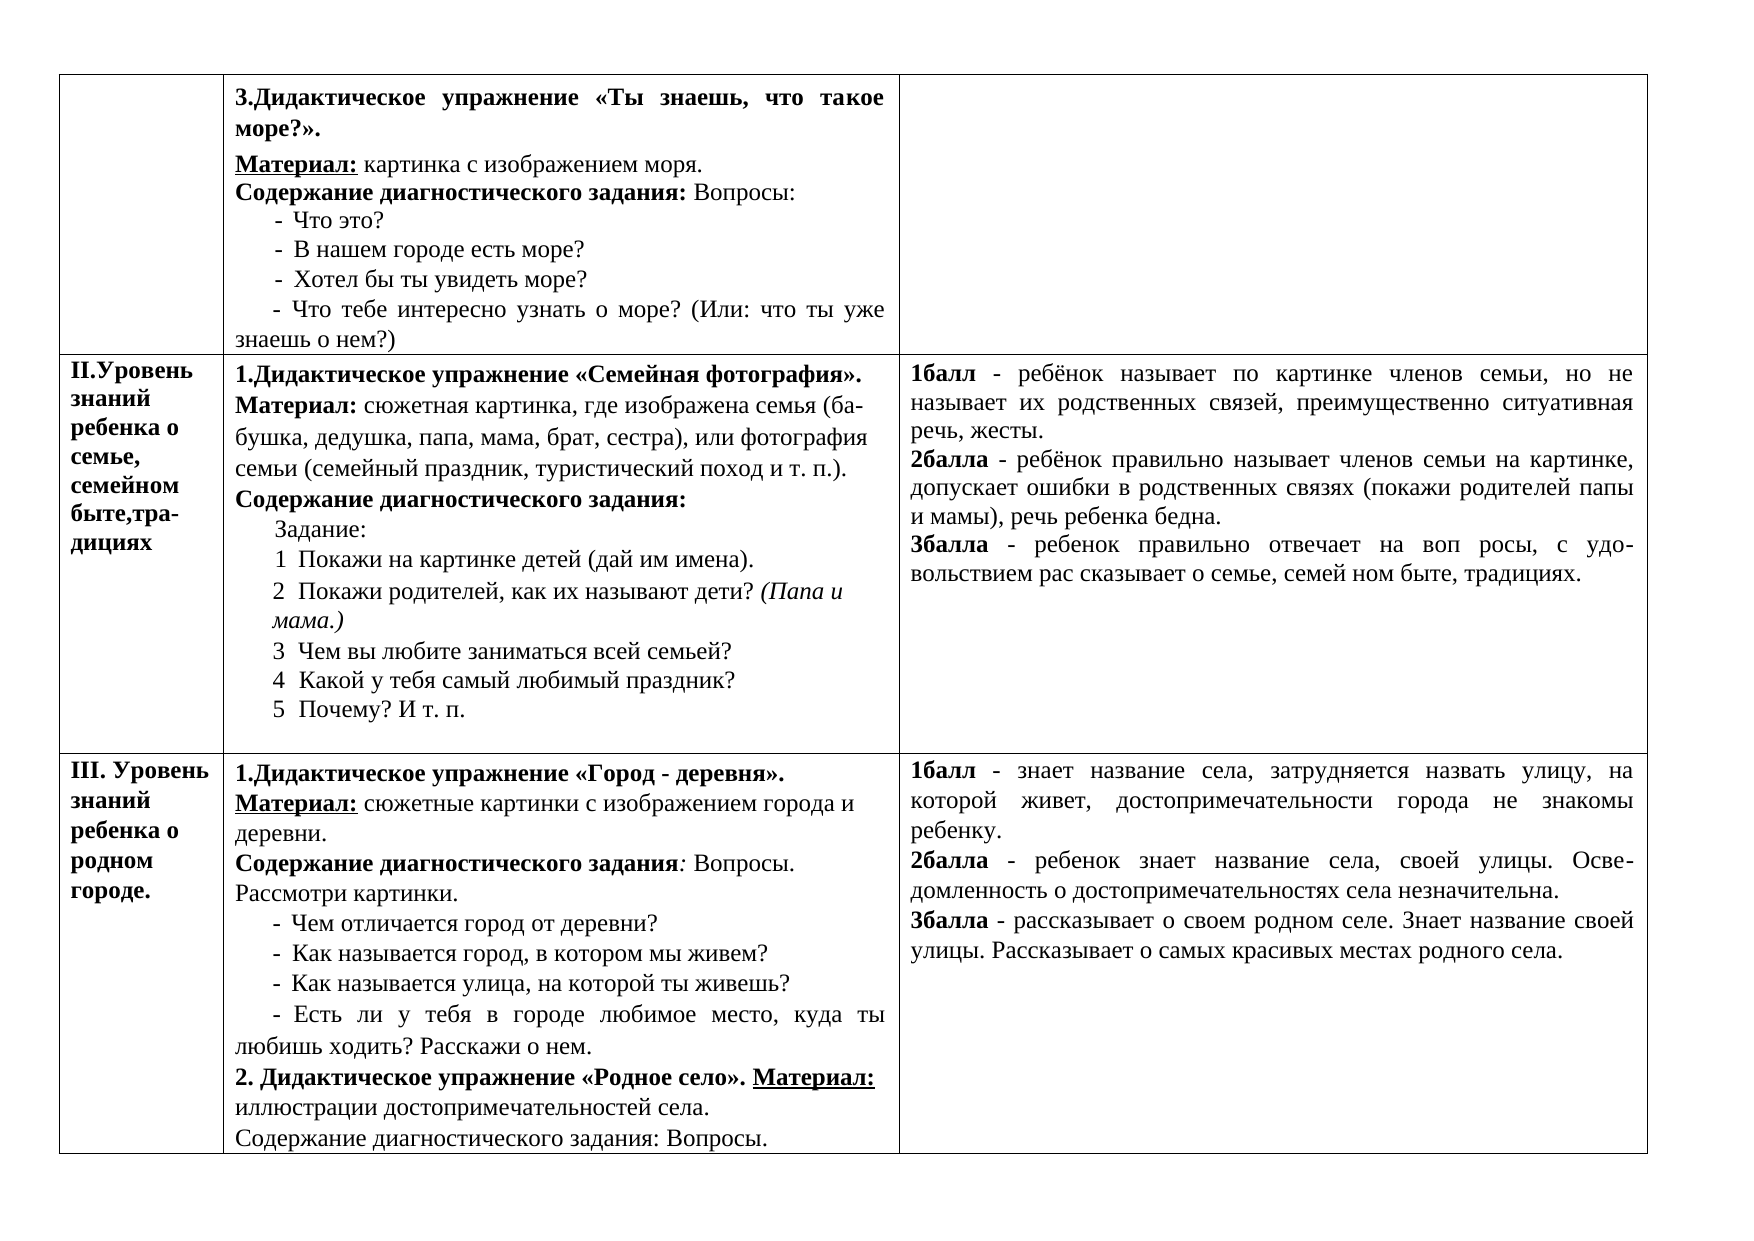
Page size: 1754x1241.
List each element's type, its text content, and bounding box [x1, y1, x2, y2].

table_cell II.Уровень знаний ребенка о семье, семейном быте,традициях [60, 355, 223, 753]
table_cell 1балл - ребёнок называет по картинке членов семьи, но не называет их родственных связей, преимущественно ситуативная речь, жесты. 2балла - ребёнок правильно называет членов семьи на картинке, допускает ошибки в родственных связях (покажи родителей папы и мамы), речь ребенка бедна. 3балла - ребенок правильно отвечает на воп росы, с удовольствием рас сказывает о семье, семей ном быте, традициях. [900, 355, 1647, 753]
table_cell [60, 754, 223, 1153]
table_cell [900, 754, 1647, 1153]
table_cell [224, 754, 899, 1153]
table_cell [900, 75, 1647, 354]
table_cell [224, 75, 899, 354]
table_cell 1.Дидактическое упражнение «Семейная фотография». Материал: сюжетная картинка, где изображена семья (бабушка, дедушка, папа, мама, брат, сестра), или фотография семьи (семейный праздник, туристический поход и т. п.). Содержание диагностического задания: Задание: Покажи на картинке детей (дай им имена). Покажи родителей, как их называют дети? (Папа и мама.) Чем вы любите заниматься всей семьей? Какой у тебя самый любимый праздник? Почему? И т. п. [224, 355, 899, 753]
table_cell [60, 75, 223, 354]
